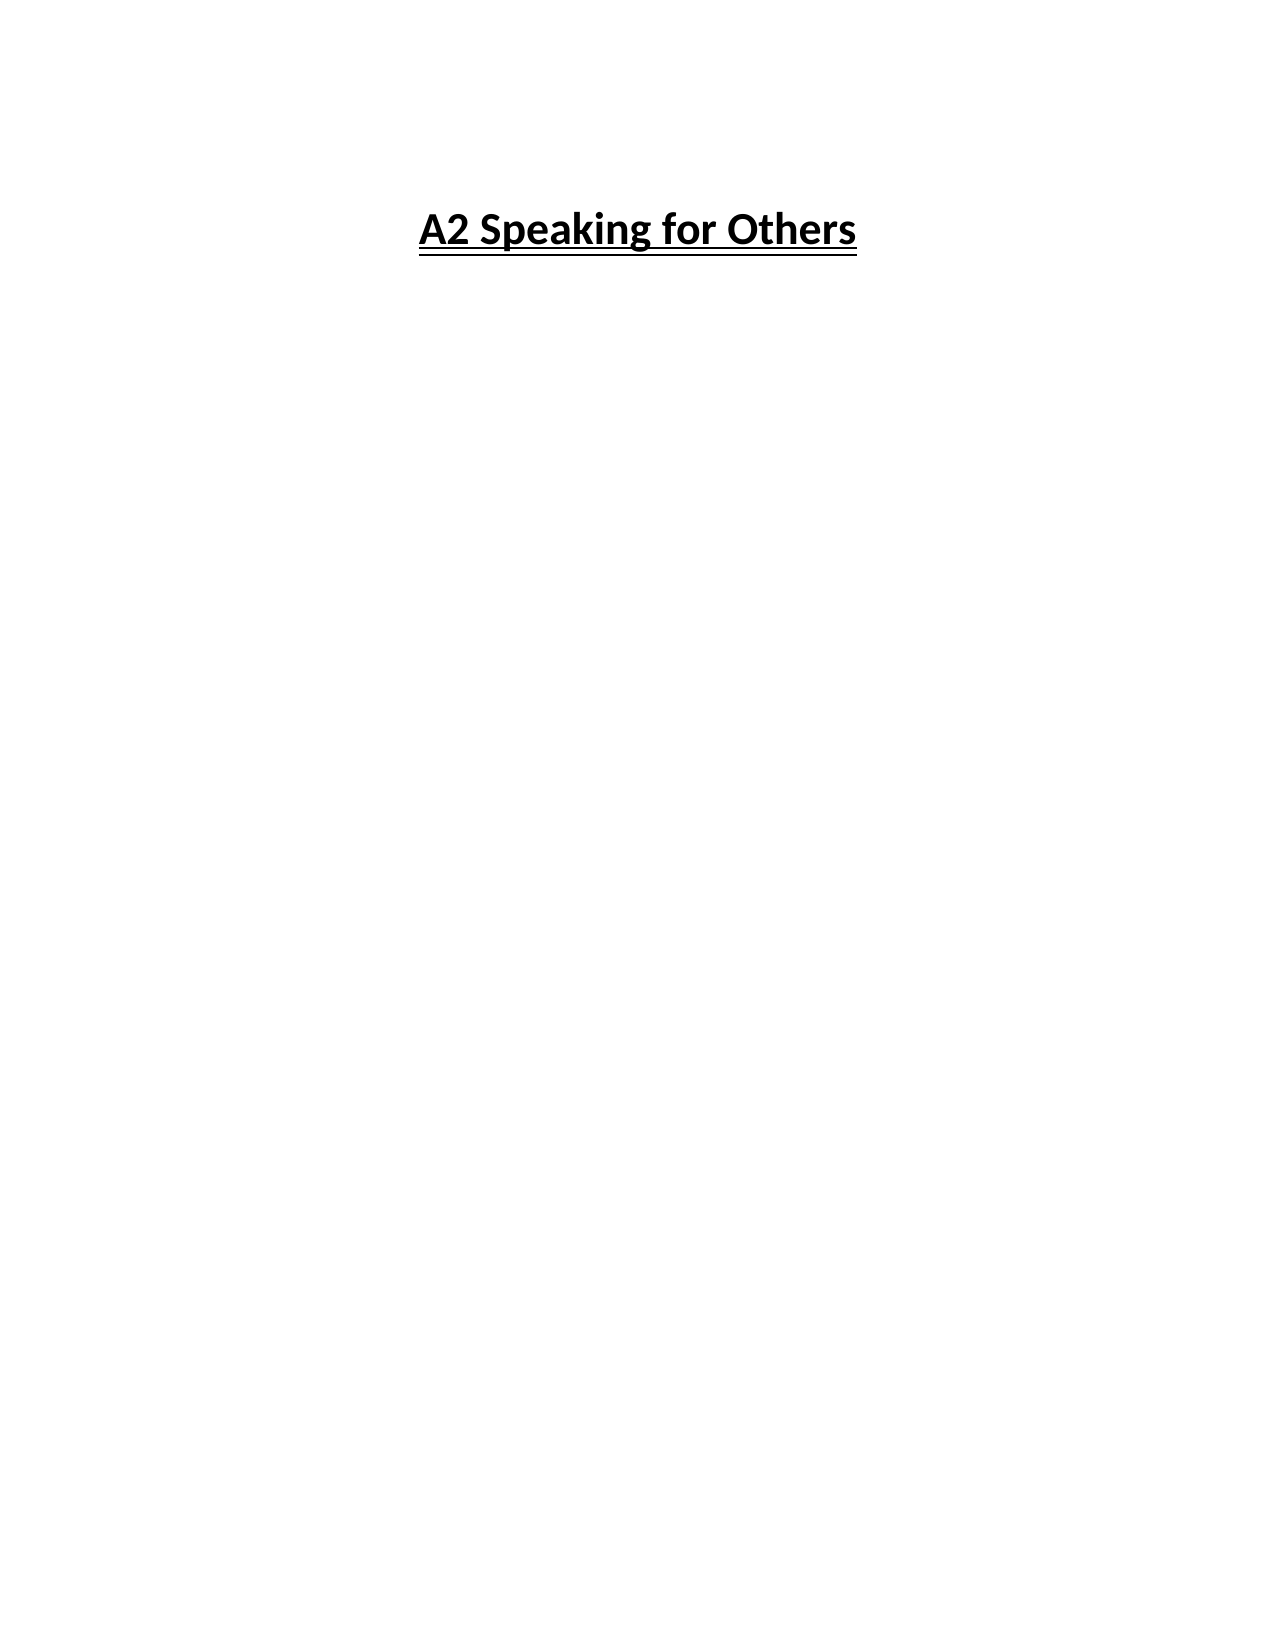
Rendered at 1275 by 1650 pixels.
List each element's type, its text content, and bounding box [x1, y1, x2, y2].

subtitle A2 Speaking for Others [187, 200, 1087, 256]
